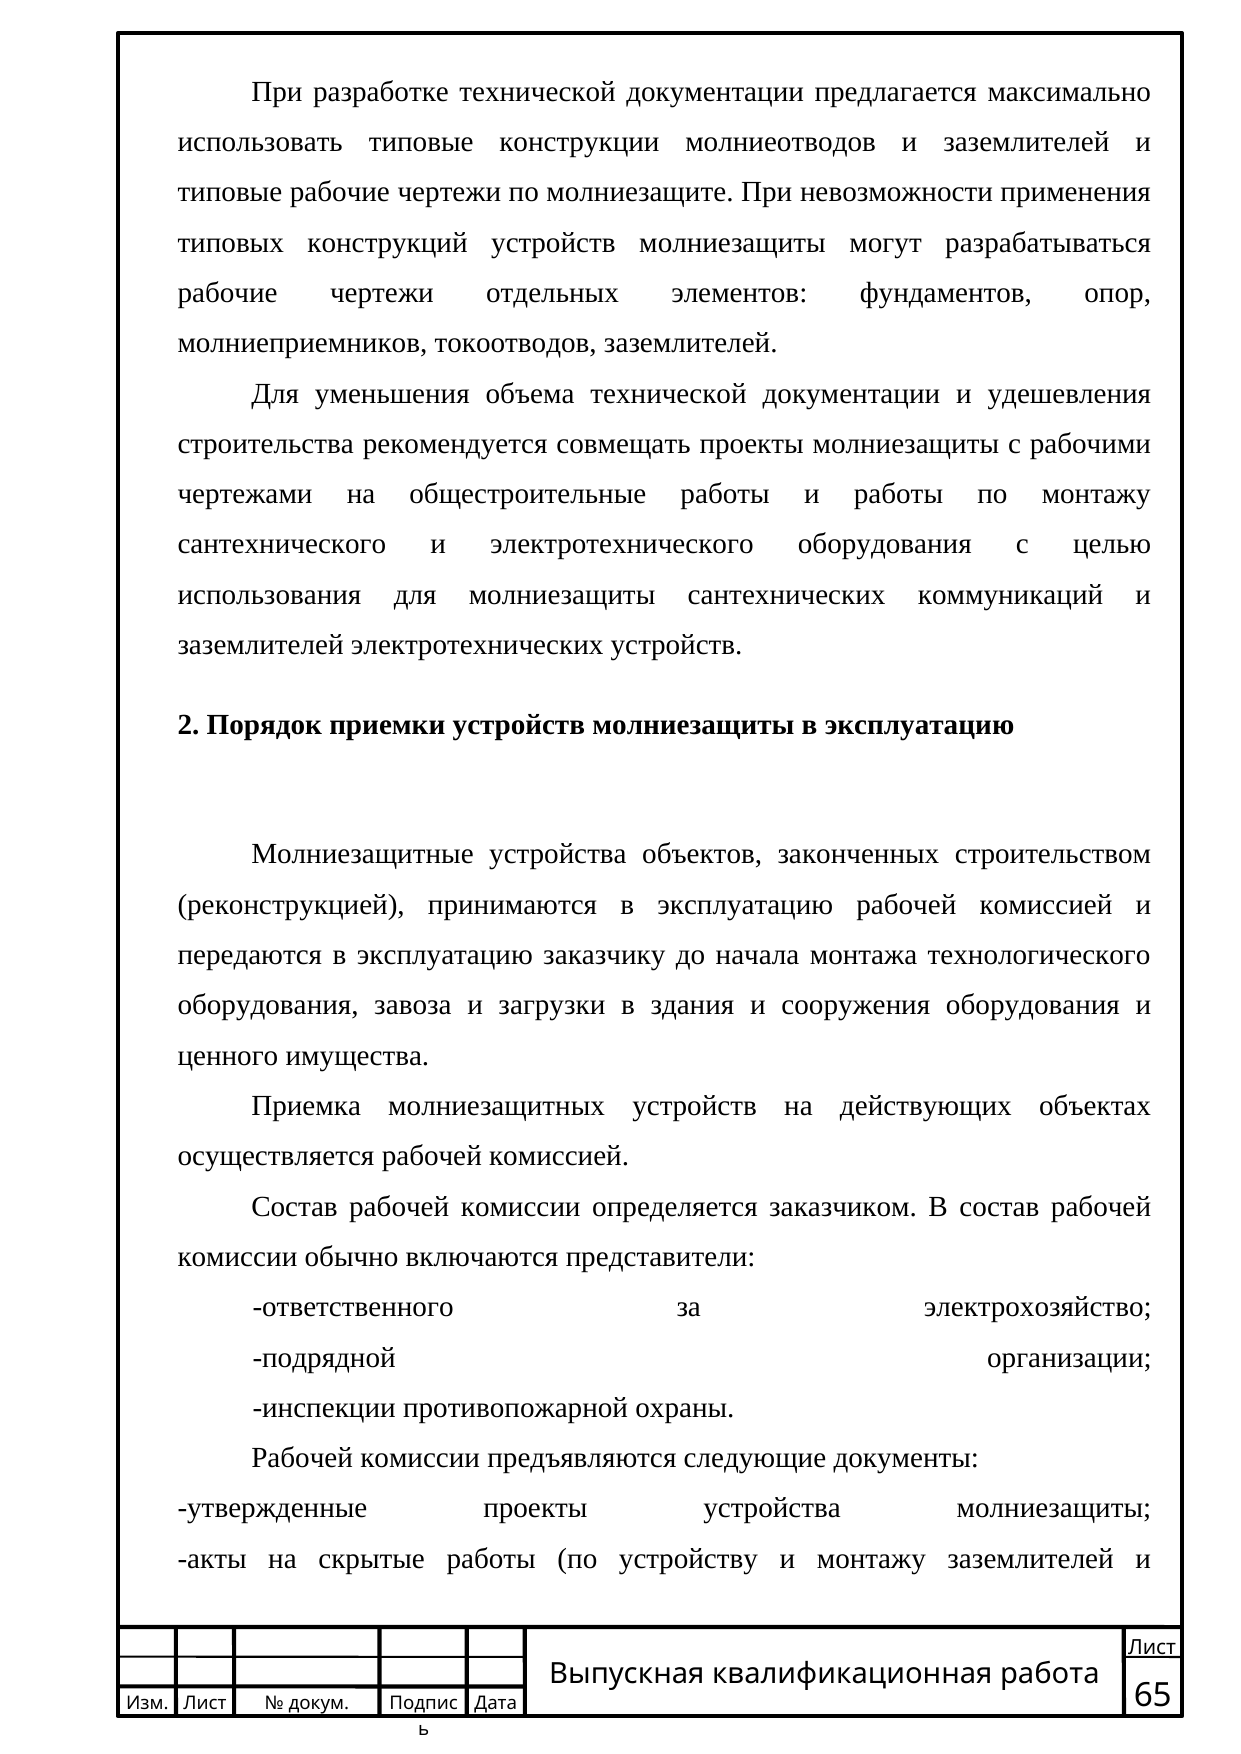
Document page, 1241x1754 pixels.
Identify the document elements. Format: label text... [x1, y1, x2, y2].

text При разработке технической документации предлагается максимально использовать типовые конструкции молниеотводов и заземлителей и типовые рабочие чертежи по молниезащите. При невозможности применения типовых конструкций устройств молниезащиты могут разрабатываться рабочие чертежи отдельных элементов: фундаментов, опор, молниеприемников, токоотводов, заземлителей. [177, 74, 1152, 359]
text 2. Порядок приемки устройств молниезащиты в эксплуатацию [177, 707, 1152, 740]
text Состав рабочей комиссии определяется заказчиком. В состав рабочей комиссии обычно включаются представители: [177, 1189, 1152, 1273]
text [177, 1491, 1152, 1574]
text Молниезащитные устройства объектов, законченных строительством (реконструкцией), принимаются в эксплуатацию рабочей комиссией и передаются в эксплуатацию заказчику до начала монтажа технологического оборудования, завоза и загрузки в здания и сооружения оборудования и ценного имущества. [177, 837, 1152, 1071]
text Для уменьшения объема технической документации и удешевления строительства рекомендуется совмещать проекты молниезащиты с рабочими чертежами на общестроительные работы и работы по монтажу сантехнического и электротехнического оборудования с целью использования для молниезащиты сантехнических коммуникаций и заземлителей электротехнических устройств. [177, 376, 1152, 661]
text -ответственного за электрохозяйство; -подрядной организации; -инспекции противопожарной охраны. [252, 1289, 1152, 1423]
text Приемка молниезащитных устройств на действующих объектах осуществляется рабочей комиссией. [177, 1088, 1152, 1172]
text Рабочей комиссии предъявляются следующие документы: [177, 1440, 1152, 1474]
